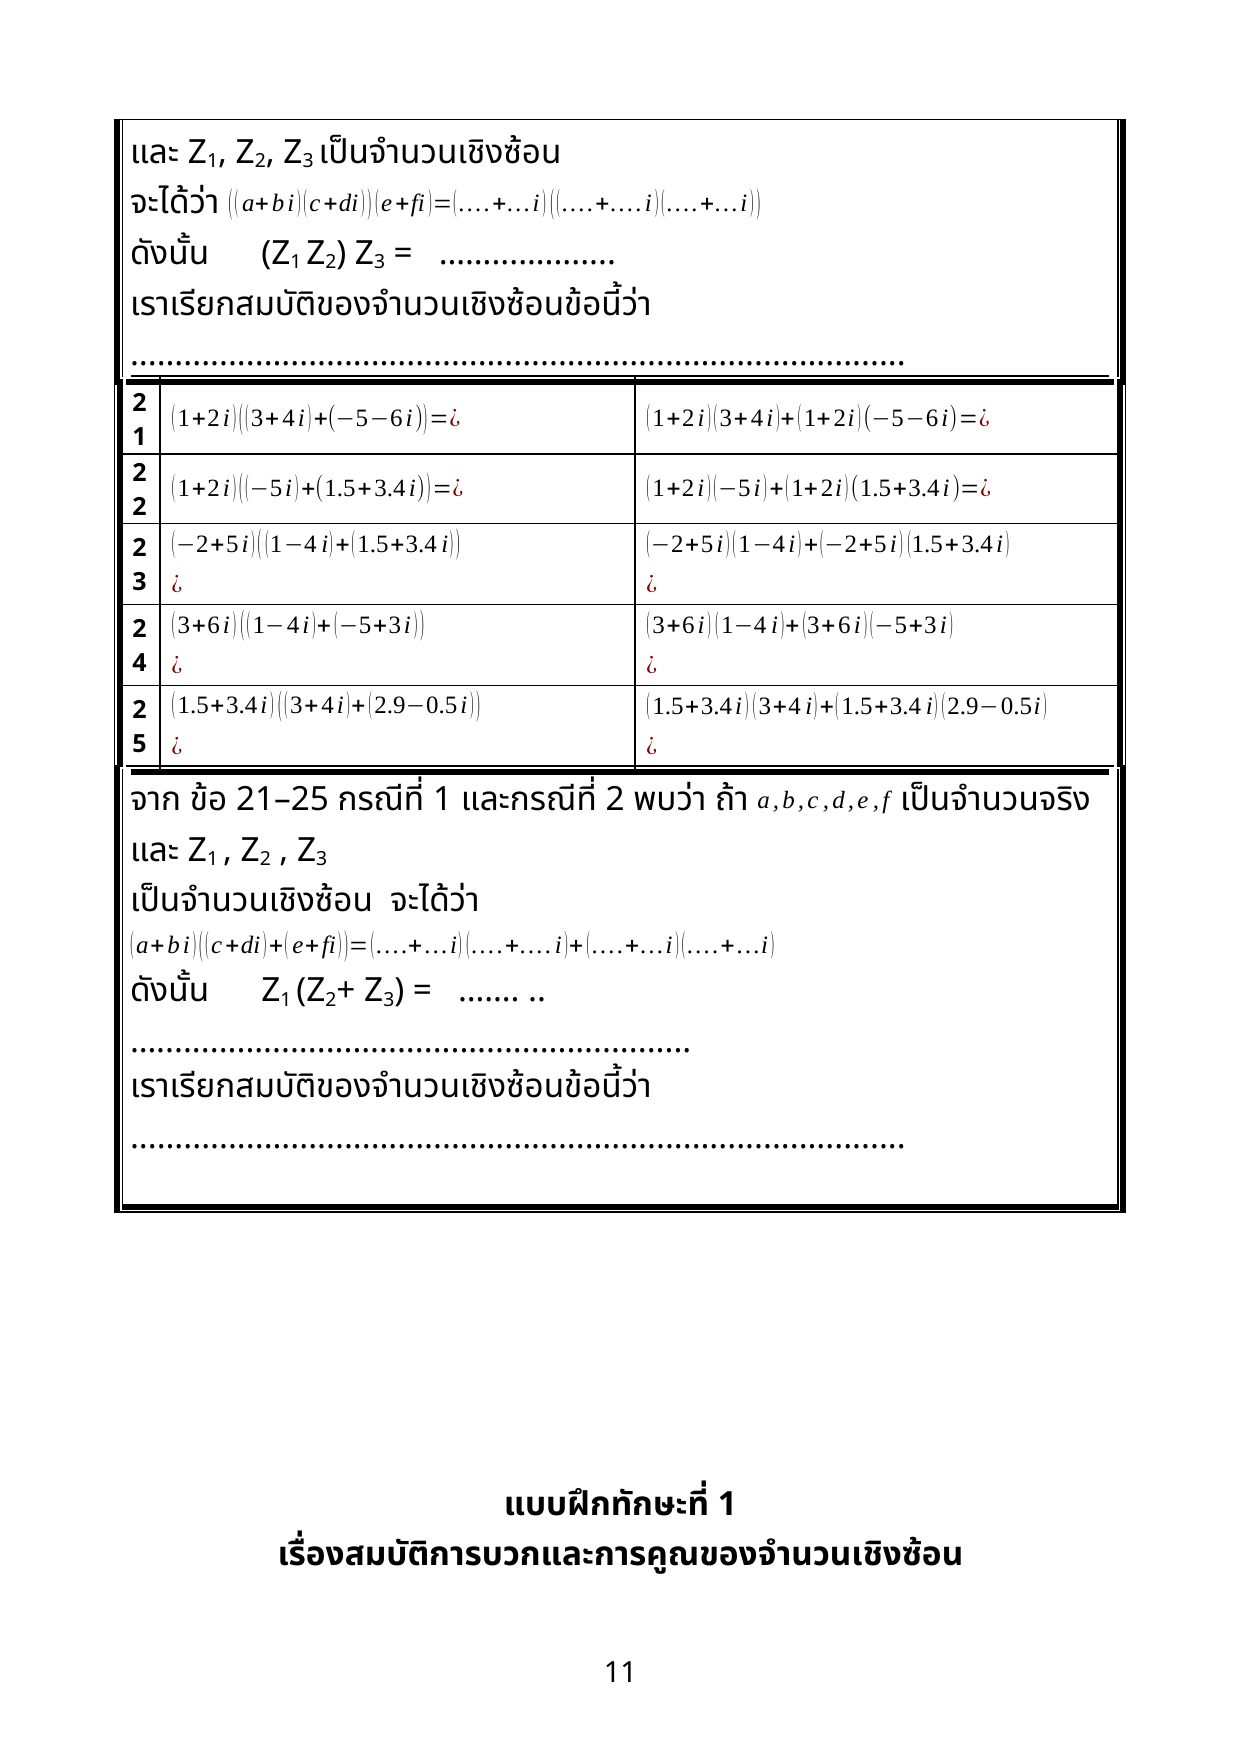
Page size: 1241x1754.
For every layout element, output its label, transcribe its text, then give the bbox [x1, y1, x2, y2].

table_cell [123, 120, 1117, 375]
table_cell 21 [120, 375, 159, 453]
table_cell 25 [123, 686, 159, 765]
table_cell [636, 686, 1117, 765]
table_cell [161, 385, 634, 453]
table_cell [161, 455, 634, 523]
title แบบฝึกทักษะที่ 1 [118, 1479, 1122, 1530]
table_cell [161, 524, 634, 603]
table_cell จาก ข้อ 21–25 กรณีที่ 1 และกรณีที่ 2 พบว่า ถ้า เป็นจำนวนจริง และ Z1 , Z2 , Z3 เป็นจำนวนเชิงซ้อน จะได้ว่า ดังนั้น Z1 (Z2+ Z3) = ……. .. …............................................................ เราเรียกสมบัติของจำนวนเชิงซ้อนข้อนี้ว่า ....................................................................................... [120, 765, 1120, 1203]
table_cell [636, 605, 1117, 684]
table_cell 24 [123, 605, 159, 684]
table_cell [636, 524, 1117, 603]
table_cell 23 [123, 524, 159, 603]
table_cell [161, 686, 634, 765]
table_cell [161, 605, 634, 684]
table_cell [636, 455, 1117, 523]
table_cell [636, 375, 1120, 453]
table_cell 22 [123, 455, 159, 523]
title เรื่องสมบัติการบวกและการคูณของจำนวนเชิงซ้อน [118, 1530, 1122, 1581]
